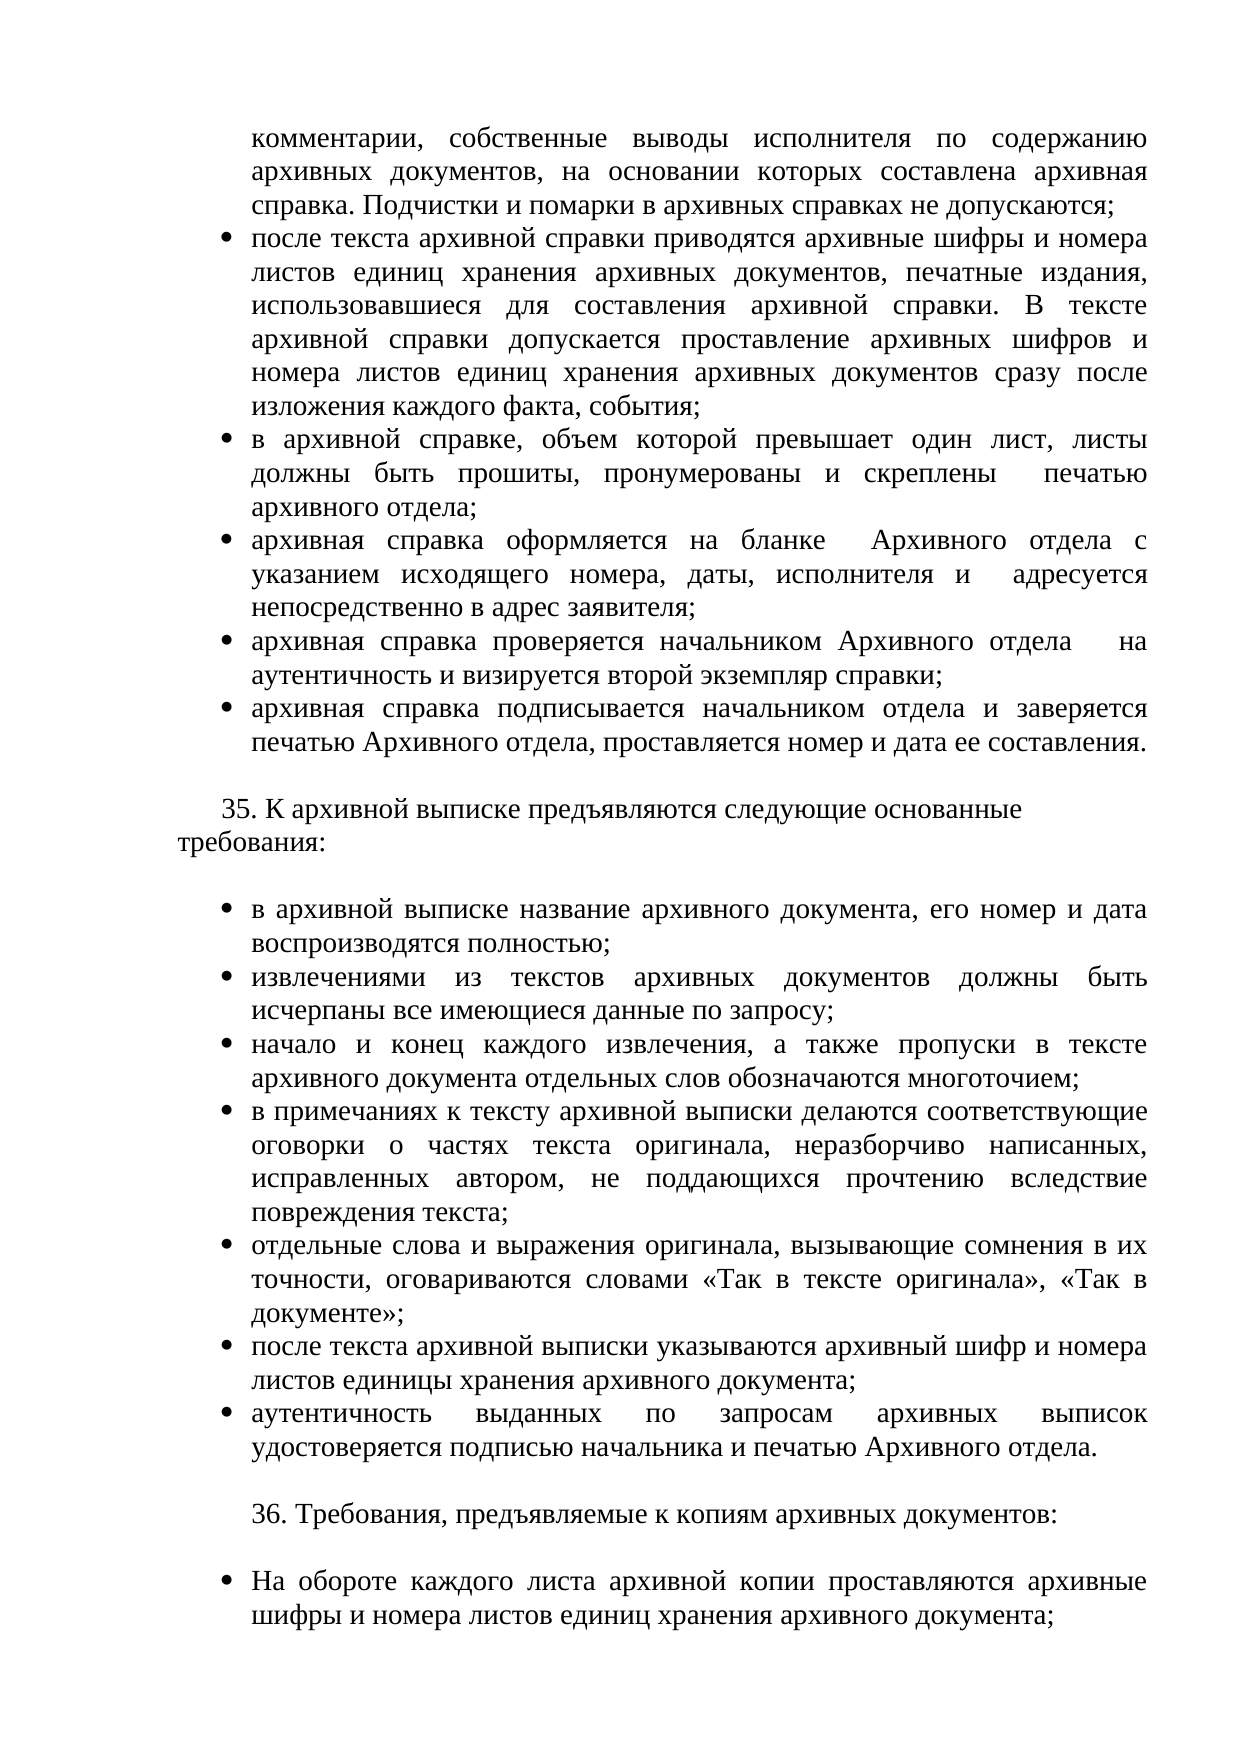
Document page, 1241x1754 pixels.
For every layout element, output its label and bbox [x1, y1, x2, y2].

table_header [176, 118, 1150, 1632]
